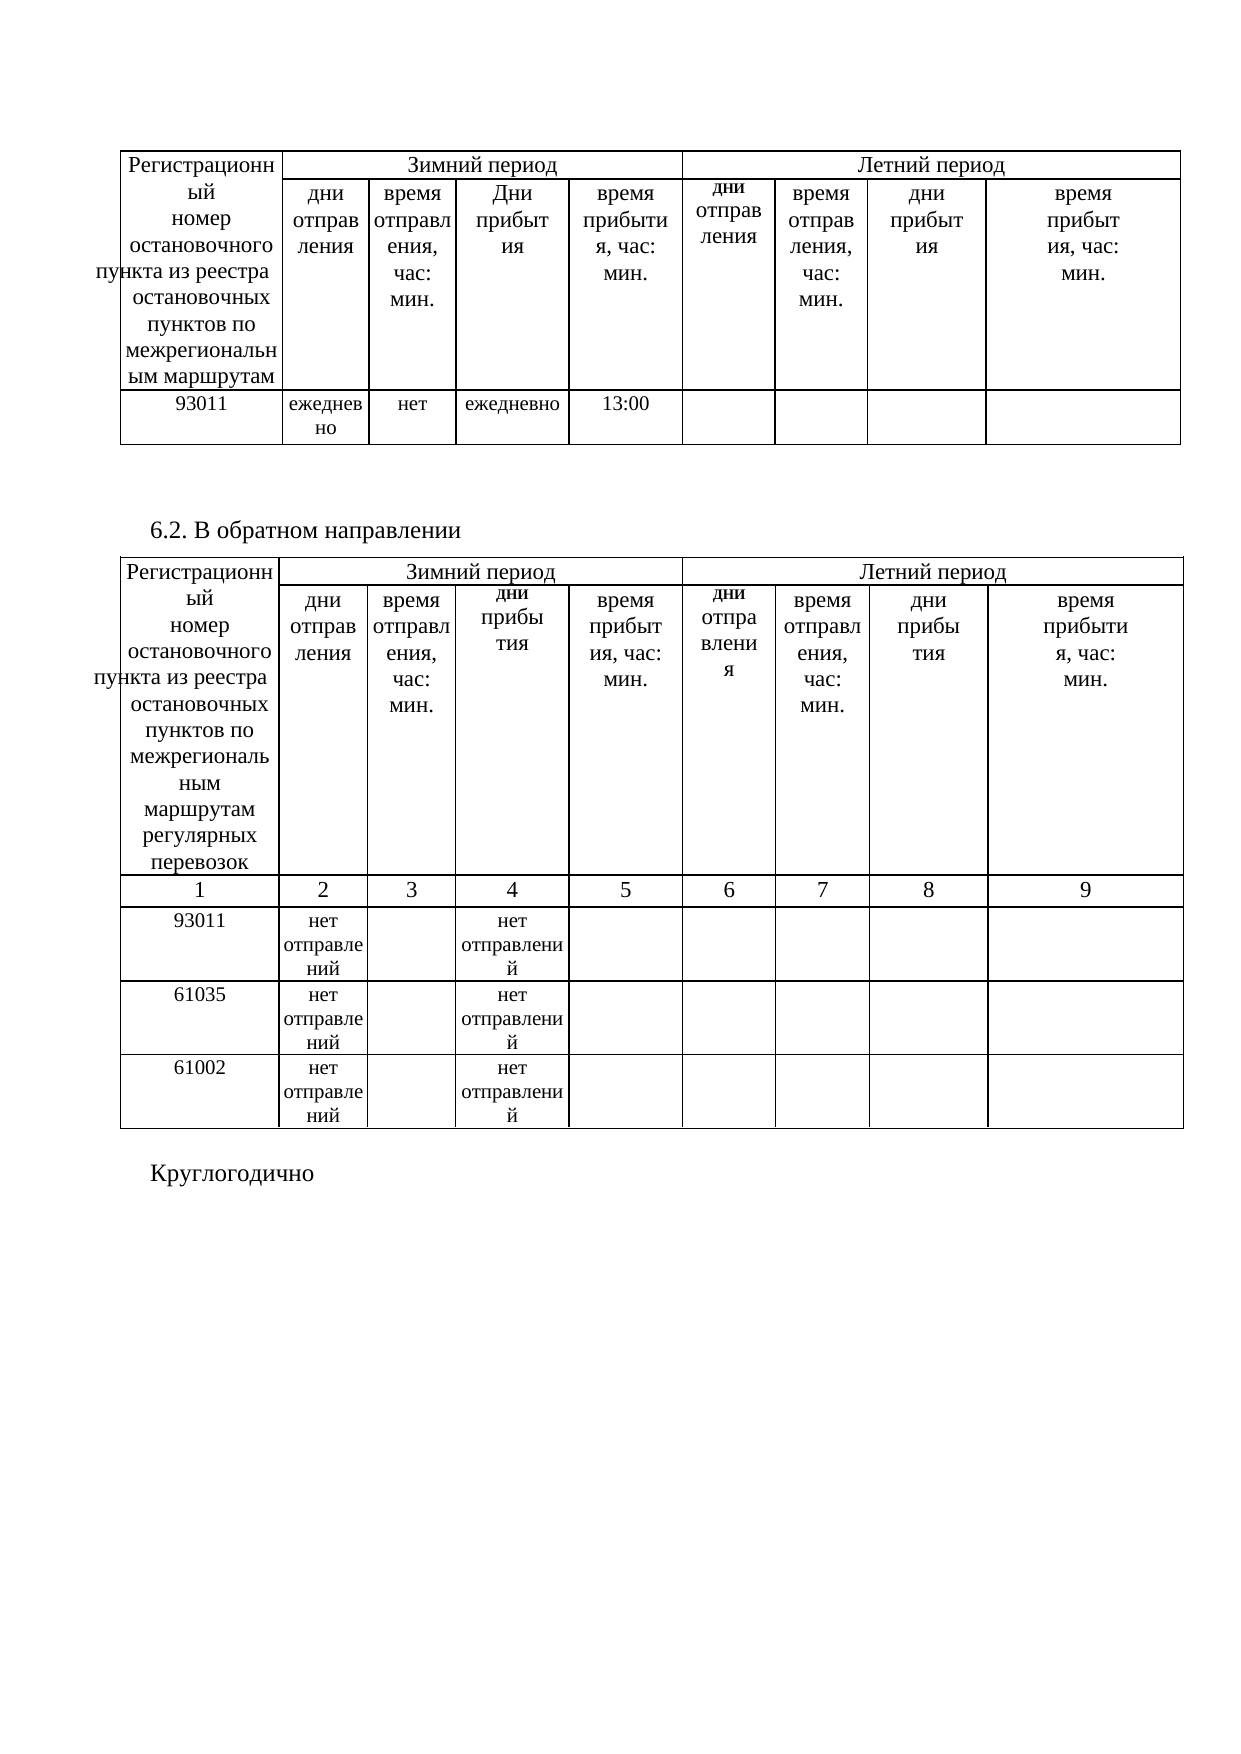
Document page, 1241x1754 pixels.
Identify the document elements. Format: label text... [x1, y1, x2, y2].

table_cell время прибыт ия, час: мин. [987, 180, 1180, 389]
table_cell [989, 982, 1183, 1054]
table_cell дни отправ ления [280, 586, 367, 874]
table_cell время прибыт ия, час: мин. [570, 586, 682, 874]
table_cell [870, 908, 987, 980]
table_cell [570, 908, 682, 980]
table_cell Дни прибыт ия [457, 180, 568, 389]
table_cell ДНИ прибы тия [456, 586, 568, 874]
table_cell нет отправлений [280, 908, 367, 980]
table_cell [368, 1055, 455, 1127]
table_cell нет [370, 391, 455, 444]
table_cell [870, 1055, 987, 1127]
table_cell 1 [121, 876, 278, 906]
table_cell ДНИ отправ ления [683, 180, 774, 389]
table_cell [870, 982, 987, 1054]
table_cell время отправл ения, час: мин. [776, 586, 869, 874]
text 6.2. В обратном направлении [150, 515, 1090, 544]
table_cell 6 [683, 876, 775, 906]
table_cell нет отправлений [280, 982, 367, 1054]
table_cell нет отправлений [456, 1055, 568, 1127]
table_cell [987, 391, 1180, 444]
table_cell [683, 982, 775, 1054]
table_cell [776, 391, 867, 444]
table_cell [776, 982, 869, 1054]
table_cell [570, 1055, 682, 1127]
table_cell время отправл ения, час: мин. [368, 586, 455, 874]
table_cell дни отправ ления [283, 180, 368, 389]
table_cell нет отправлений [456, 982, 568, 1054]
table_cell [683, 908, 775, 980]
table_cell ДНИ отпра влени я [683, 586, 775, 874]
table_cell ежедневно [283, 391, 368, 444]
table_cell [368, 982, 455, 1054]
table_header Летний период [683, 558, 1183, 584]
table_cell [989, 908, 1183, 980]
table_cell 7 [776, 876, 869, 906]
table_cell 61002 [121, 1055, 278, 1127]
table_cell время отправ ления, час: мин. [776, 180, 867, 389]
table_cell [683, 1055, 775, 1127]
table_cell 13:00 [570, 391, 682, 444]
table_cell [368, 908, 455, 980]
table_cell дни прибы тия [870, 586, 987, 874]
table_cell 8 [870, 876, 987, 906]
table_cell 61035 [121, 982, 278, 1054]
table_cell [776, 908, 869, 980]
table_cell 93011 [121, 908, 278, 980]
table_cell [868, 391, 985, 444]
table_cell время прибыти я, час: мин. [989, 586, 1183, 874]
table_header Регистрационный номер остановочного пункта из реестра остановочных пунктов по межрегиональным маршрутам регулярных перевозок [121, 558, 278, 874]
table_cell нет отправлений [280, 1055, 367, 1127]
table_header Зимний период [280, 558, 682, 584]
table_header Зимний период [283, 152, 682, 178]
table_cell [683, 391, 774, 444]
table_cell дни прибыт ия [868, 180, 985, 389]
table_cell [570, 982, 682, 1054]
table_cell 93011 [121, 391, 282, 444]
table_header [121, 152, 282, 389]
table_cell время прибыти я, час: мин. [570, 180, 682, 389]
table_cell 4 [456, 876, 568, 906]
table_cell время отправл ения, час: мин. [370, 180, 455, 389]
text Круглогодично [150, 1158, 1090, 1186]
table_cell ежедневно [457, 391, 568, 444]
table_cell 2 [280, 876, 367, 906]
table_cell нет отправлений [456, 908, 568, 980]
table_cell 5 [570, 876, 682, 906]
table_cell [989, 1055, 1183, 1127]
table_header Летний период [683, 152, 1180, 178]
table_cell 3 [368, 876, 455, 906]
table_cell 9 [989, 876, 1183, 906]
table_cell [776, 1055, 869, 1127]
